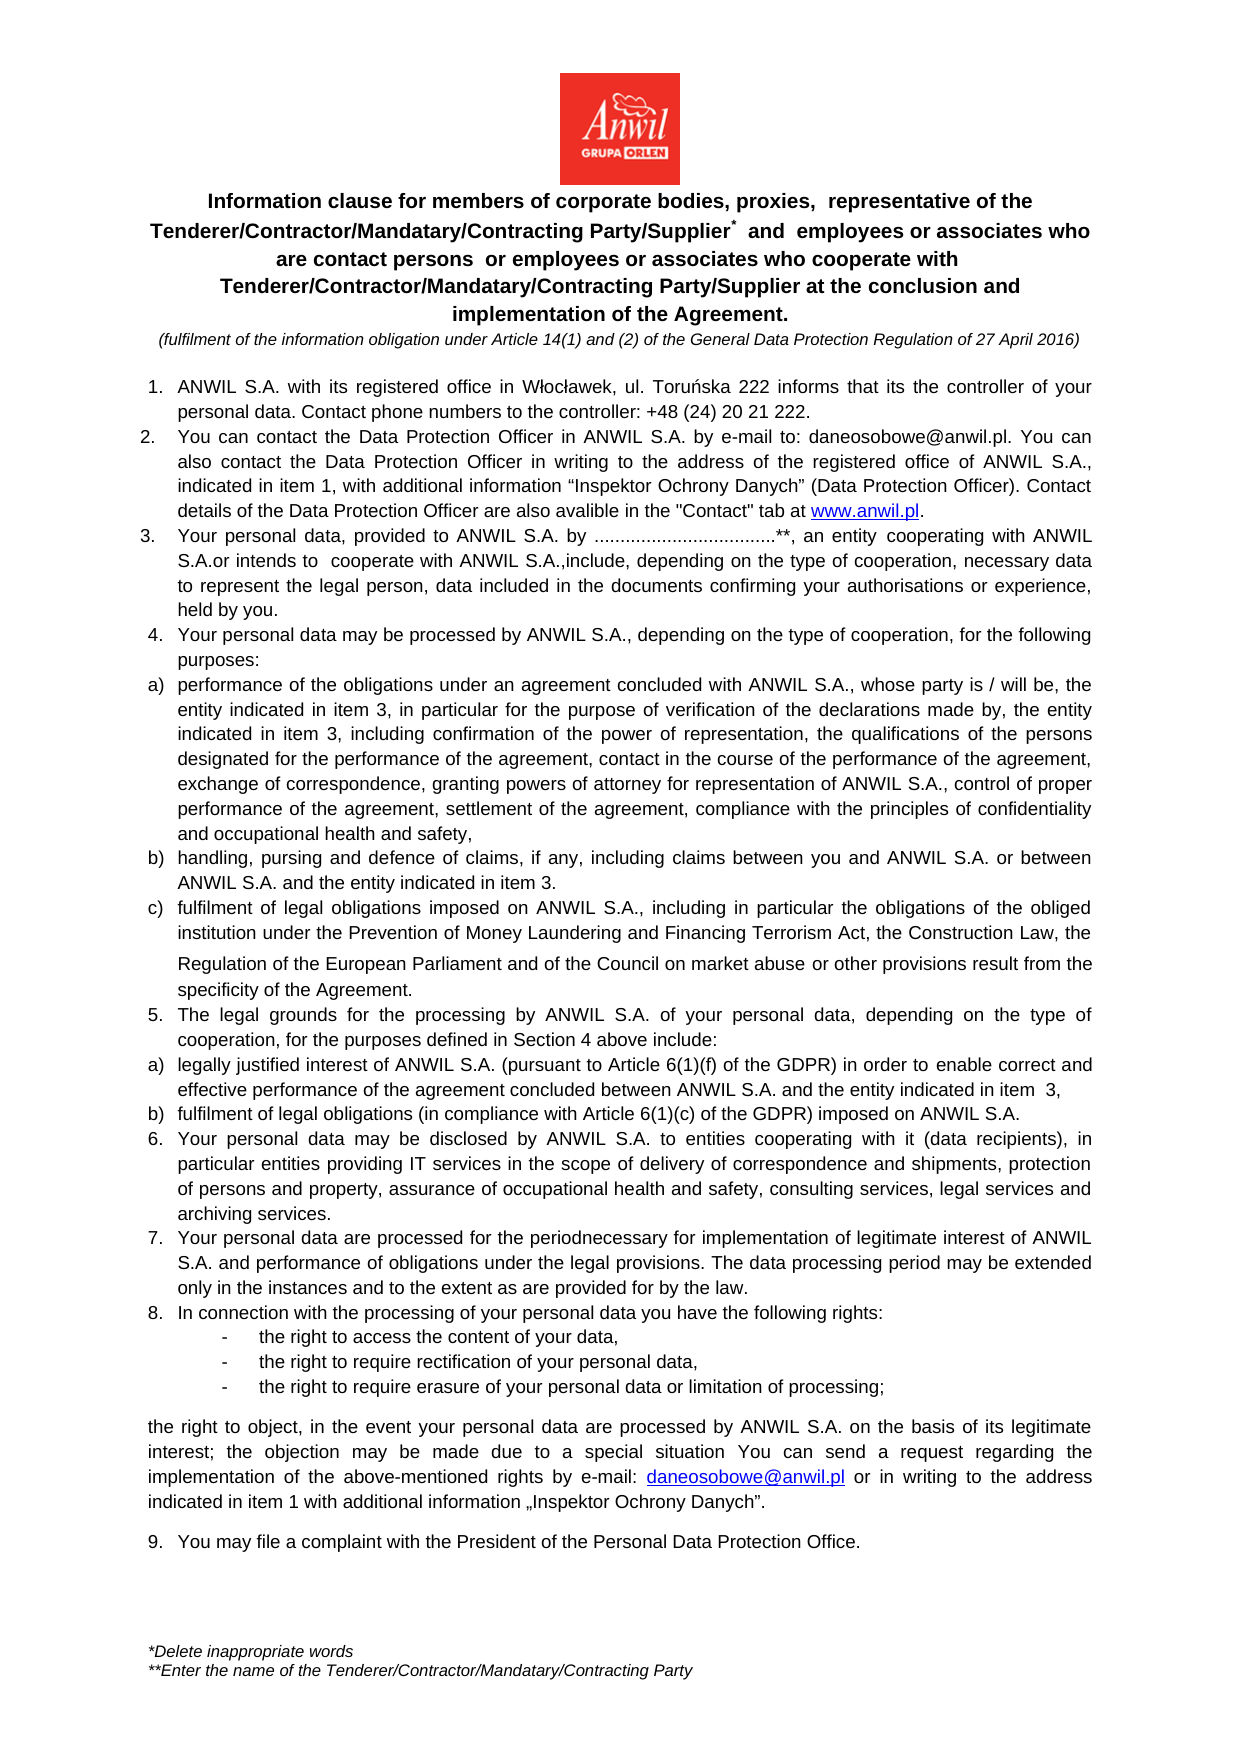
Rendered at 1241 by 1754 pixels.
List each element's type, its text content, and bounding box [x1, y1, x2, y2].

list The legal grounds for the processing by ANWIL S.A. of your personal data, depending on the type of cooperation, for the purposes defined in Section 4 above include: [148, 1004, 1093, 1050]
list the right to access the content of your data, [221, 1326, 1093, 1348]
list fulfilment of legal obligations (in compliance with Article 6(1)(c) of the GDPR) imposed on ANWIL S.A. [148, 1103, 1093, 1125]
list In connection with the processing of your personal data you have the following rights: [148, 1302, 1093, 1323]
list You may file a complaint with the President of the Personal Data Protection Office. [148, 1531, 1093, 1553]
text the right to object, in the event your personal data are processed by ANWIL S.A. on the basis of its legitimate interest; the objection may be made due to a special situation You can send a request regarding the implementation of the above-mentioned rights by e-mail: daneosobowe@anwil.pl or in writing to the address indicated in item 1 with additional information „Inspektor Ochrony Danych”. [148, 1416, 1093, 1512]
list Your personal data are processed for the periodnecessary for implementation of legitimate interest of ANWIL S.A. and performance of obligations under the legal provisions. The data processing period may be extended only in the instances and to the extent as are provided for by the law. [148, 1227, 1093, 1298]
text Information clause for members of corporate bodies, proxies, representative of the Tenderer/Contractor/Mandatary/Contracting Party/Supplier* and employees or associates who are contact persons or employees or associates who cooperate with Tenderer/Contractor/Mandatary/Contracting Party/Supplier at the conclusion and implementation of the Agreement. [148, 189, 1093, 326]
list You can contact the Data Protection Officer in ANWIL S.A. by e-mail to: daneosobowe@anwil.pl. You can also contact the Data Protection Officer in writing to the address of the registered office of ANWIL S.A., indicated in item 1, with additional information “Inspektor Ochrony Danych” (Data Protection Officer). Contact details of the Data Protection Officer are also avalible in the "Contact" tab at www.anwil.pl. [140, 426, 1093, 522]
list ANWIL S.A. with its registered office in Włocławek, ul. Toruńska 222 informs that its the controller of your personal data. Contact phone numbers to the controller: +48 (24) 20 21 222. [148, 376, 1093, 422]
picture [560, 73, 680, 185]
list Your personal data may be disclosed by ANWIL S.A. to entities cooperating with it (data recipients), in particular entities providing IT services in the scope of delivery of correspondence and shipments, protection of persons and property, assurance of occupational health and safety, consulting services, legal services and archiving services. [148, 1128, 1093, 1224]
list legally justified interest of ANWIL S.A. (pursuant to Article 6(1)(f) of the GDPR) in order to enable correct and effective performance of the agreement concluded between ANWIL S.A. and the entity indicated in item 3, [148, 1054, 1093, 1100]
list handling, pursing and defence of claims, if any, including claims between you and ANWIL S.A. or between ANWIL S.A. and the entity indicated in item 3. [148, 847, 1093, 893]
list the right to require erasure of your personal data or limitation of processing; [221, 1376, 1093, 1397]
list performance of the obligations under an agreement concluded with ANWIL S.A., whose party is / will be, the entity indicated in item 3, in particular for the purpose of verification of the declarations made by, the entity indicated in item 3, including confirmation of the power of representation, the qualifications of the persons designated for the performance of the agreement, contact in the course of the performance of the agreement, exchange of correspondence, granting powers of attorney for representation of ANWIL S.A., control of proper performance of the agreement, settlement of the agreement, compliance with the principles of confidentiality and occupational health and safety, [148, 673, 1093, 844]
list fulfilment of legal obligations imposed on ANWIL S.A., including in particular the obligations of the obliged institution under the Prevention of Money Laundering and Financing Terrorism Act, the Construction Law, the Regulation of the European Parliament and of the Council on market abuse or other provisions result from the specificity of the Agreement. [148, 897, 1093, 1001]
list the right to require rectification of your personal data, [221, 1351, 1093, 1373]
list Your personal data may be processed by ANWIL S.A., depending on the type of cooperation, for the following purposes: [148, 624, 1093, 670]
text (fulfilment of the information obligation under Article 14(1) and (2) of the General Data Protection Regulation of 27 April 2016) [148, 329, 1093, 348]
list Your personal data, provided to ANWIL S.A. by ...................................**, an entity cooperating with ANWIL S.A.or intends to cooperate with ANWIL S.A.,include, depending on the type of cooperation, necessary data to represent the legal person, data included in the documents confirming your authorisations or experience, held by you. [140, 525, 1093, 621]
